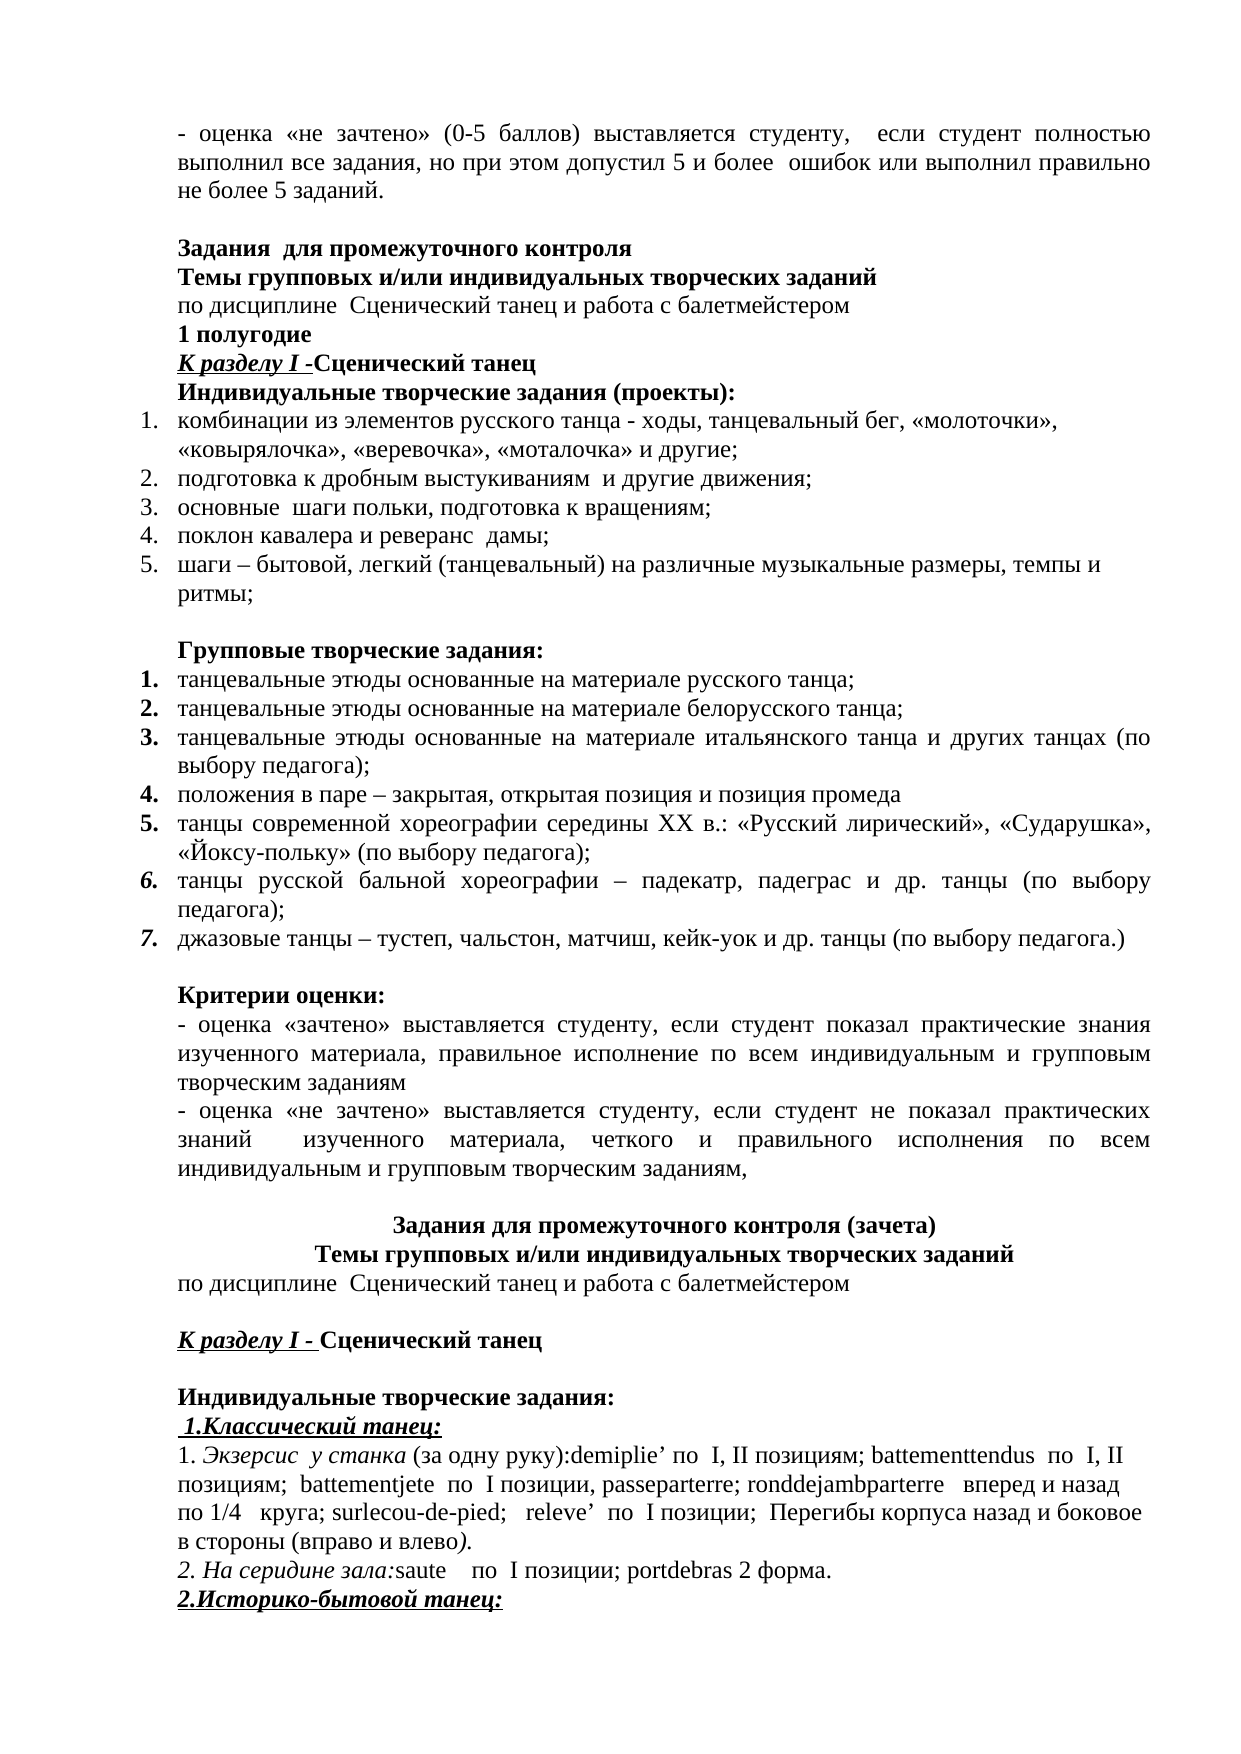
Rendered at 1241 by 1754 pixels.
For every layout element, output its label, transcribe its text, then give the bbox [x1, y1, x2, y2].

list шаги – бытовой, легкий (танцевальный) на различные музыкальные размеры, темпы и ритмы; [140, 549, 1152, 607]
text К разделу I - Сценический танец [177, 1325, 1152, 1354]
text 2.Историко-бытовой танец: [177, 1584, 1152, 1612]
text Задания для промежуточного контроля (зачета) [177, 1211, 1152, 1239]
text Темы групповых и/или индивидуальных творческих заданий [177, 262, 1152, 291]
text Индивидуальные творческие задания (проекты): [177, 377, 1152, 406]
list поклон кавалера и реверанс дамы; [140, 521, 1152, 549]
text 1. Экзерсис у станка (за одну руку):demiplie’ по I, II позициям; battementtendus по I, II позициям; battementjete по I позиции, passeparterre; ronddejambparterre вперед и назад по 1/4 круга; surlecou-de-pied; releve’ по I позиции; Перегибы корпуса назад и боковое в стороны (вправо и влево). [177, 1440, 1152, 1555]
text по дисциплине Сценический танец и работа с балетмейстером [177, 291, 1152, 319]
list джазовые танцы – тустеп, чальстон, матчиш, кейк-уок и др. танцы (по выбору педагога.) [140, 923, 1152, 952]
text - оценка «зачтено» выставляется студенту, если студент показал практические знания изученного материала, правильное исполнение по всем индивидуальным и групповым творческим заданиям [177, 1009, 1152, 1096]
text Групповые творческие задания: [177, 636, 1152, 664]
text Задания для промежуточного контроля [177, 233, 1152, 262]
list подготовка к дробным выстукиваниям и другие движения; [140, 463, 1152, 492]
text - оценка «не зачтено» (0-5 баллов) выставляется студенту, если студент полностью выполнил все задания, но при этом допустил 5 и более ошибок или выполнил правильно не более 5 заданий. [177, 118, 1152, 204]
list танцы современной хореографии середины ХХ в.: «Русский лирический», «Сударушка», «Йоксу-польку» (по выбору педагога); [140, 808, 1152, 866]
text Темы групповых и/или индивидуальных творческих заданий [177, 1239, 1152, 1268]
list танцевальные этюды основанные на материале итальянского танца и других танцах (по выбору педагога); [140, 722, 1152, 779]
text - оценка «не зачтено» выставляется студенту, если студент не показал практических знаний изученного материала, четкого и правильного исполнения по всем индивидуальным и групповым творческим заданиям, [177, 1096, 1152, 1182]
list танцевальные этюды основанные на материале русского танца; [140, 664, 1152, 693]
list комбинации из элементов русского танца - ходы, танцевальный бег, «молоточки», «ковырялочка», «веревочка», «моталочка» и другие; [140, 406, 1152, 463]
text Критерии оценки: [177, 981, 1152, 1009]
text 2. На серидине зала:sautе по I позиции; portdebras 2 форма. [177, 1555, 1152, 1584]
text К разделу I -Сценический танец [177, 348, 1152, 377]
text 1.Классический танец: [177, 1411, 1152, 1440]
list положения в паре – закрытая, открытая позиция и позиция промеда [140, 779, 1152, 808]
text Индивидуальные творческие задания: [177, 1382, 1152, 1411]
list основные шаги польки, подготовка к вращениям; [140, 492, 1152, 521]
text по дисциплине Сценический танец и работа с балетмейстером [177, 1268, 1152, 1297]
list танцевальные этюды основанные на материале белорусского танца; [140, 693, 1152, 722]
list танцы русской бальной хореографии – падекатр, падеграс и др. танцы (по выбору педагога); [140, 866, 1152, 923]
text 1 полугодие [177, 319, 1152, 348]
